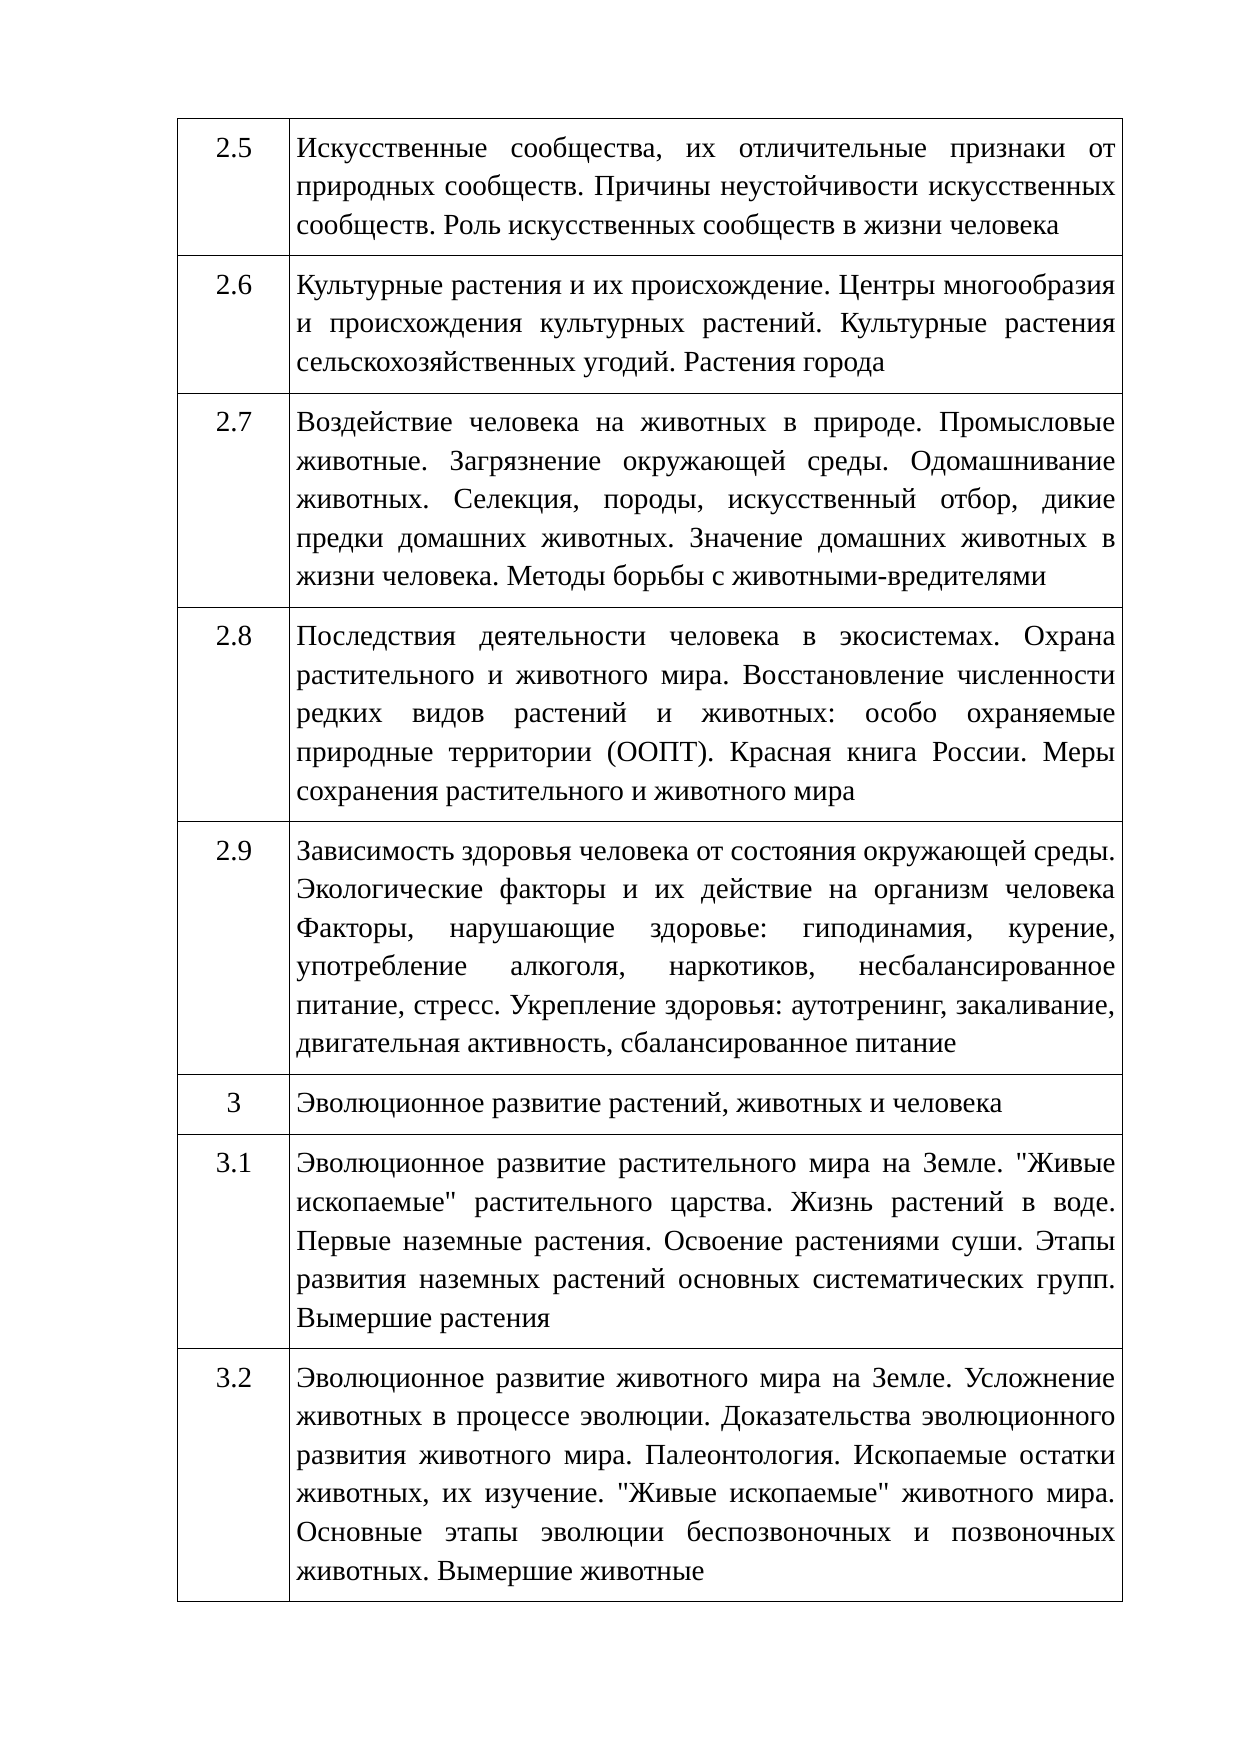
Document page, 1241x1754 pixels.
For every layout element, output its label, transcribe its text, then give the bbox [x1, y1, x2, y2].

table_cell 2.7 [178, 394, 289, 607]
table_cell 3 [178, 1075, 289, 1134]
table_cell 2.9 [178, 822, 289, 1074]
table_cell Эволюционное развитие животного мира на Земле. Усложнение животных в процессе эволюции. Доказательства эволюционного развития животного мира. Палеонтология. Ископаемые остатки животных, их изучение. "Живые ископаемые" животного мира. Основные этапы эволюции беспозвоночных и позвоночных животных. Вымершие животные [290, 1349, 1122, 1601]
table_cell Последствия деятельности человека в экосистемах. Охрана растительного и животного мира. Восстановление численности редких видов растений и животных: особо охраняемые природные территории (ООПТ). Красная книга России. Меры сохранения растительного и животного мира [290, 608, 1122, 821]
table_cell Зависимость здоровья человека от состояния окружающей среды. Экологические факторы и их действие на организм человека Факторы, нарушающие здоровье: гиподинамия, курение, употребление алкоголя, наркотиков, несбалансированное питание, стресс. Укрепление здоровья: аутотренинг, закаливание, двигательная активность, сбалансированное питание [290, 822, 1122, 1074]
table_cell Искусственные сообщества, их отличительные признаки от природных сообществ. Причины неустойчивости искусственных сообществ. Роль искусственных сообществ в жизни человека [290, 119, 1122, 255]
table_cell 2.8 [178, 608, 289, 821]
table_cell 3.1 [178, 1135, 289, 1348]
table_cell 2.6 [178, 256, 289, 392]
table_cell Эволюционное развитие растений, животных и человека [290, 1075, 1122, 1134]
table_cell 2.5 [178, 119, 289, 255]
table_cell Воздействие человека на животных в природе. Промысловые животные. Загрязнение окружающей среды. Одомашнивание животных. Селекция, породы, искусственный отбор, дикие предки домашних животных. Значение домашних животных в жизни человека. Методы борьбы с животными-вредителями [290, 394, 1122, 607]
table_cell 3.2 [178, 1349, 289, 1601]
table_cell Эволюционное развитие растительного мира на Земле. "Живые ископаемые" растительного царства. Жизнь растений в воде. Первые наземные растения. Освоение растениями суши. Этапы развития наземных растений основных систематических групп. Вымершие растения [290, 1135, 1122, 1348]
table_cell Культурные растения и их происхождение. Центры многообразия и происхождения культурных растений. Культурные растения сельскохозяйственных угодий. Растения города [290, 256, 1122, 392]
